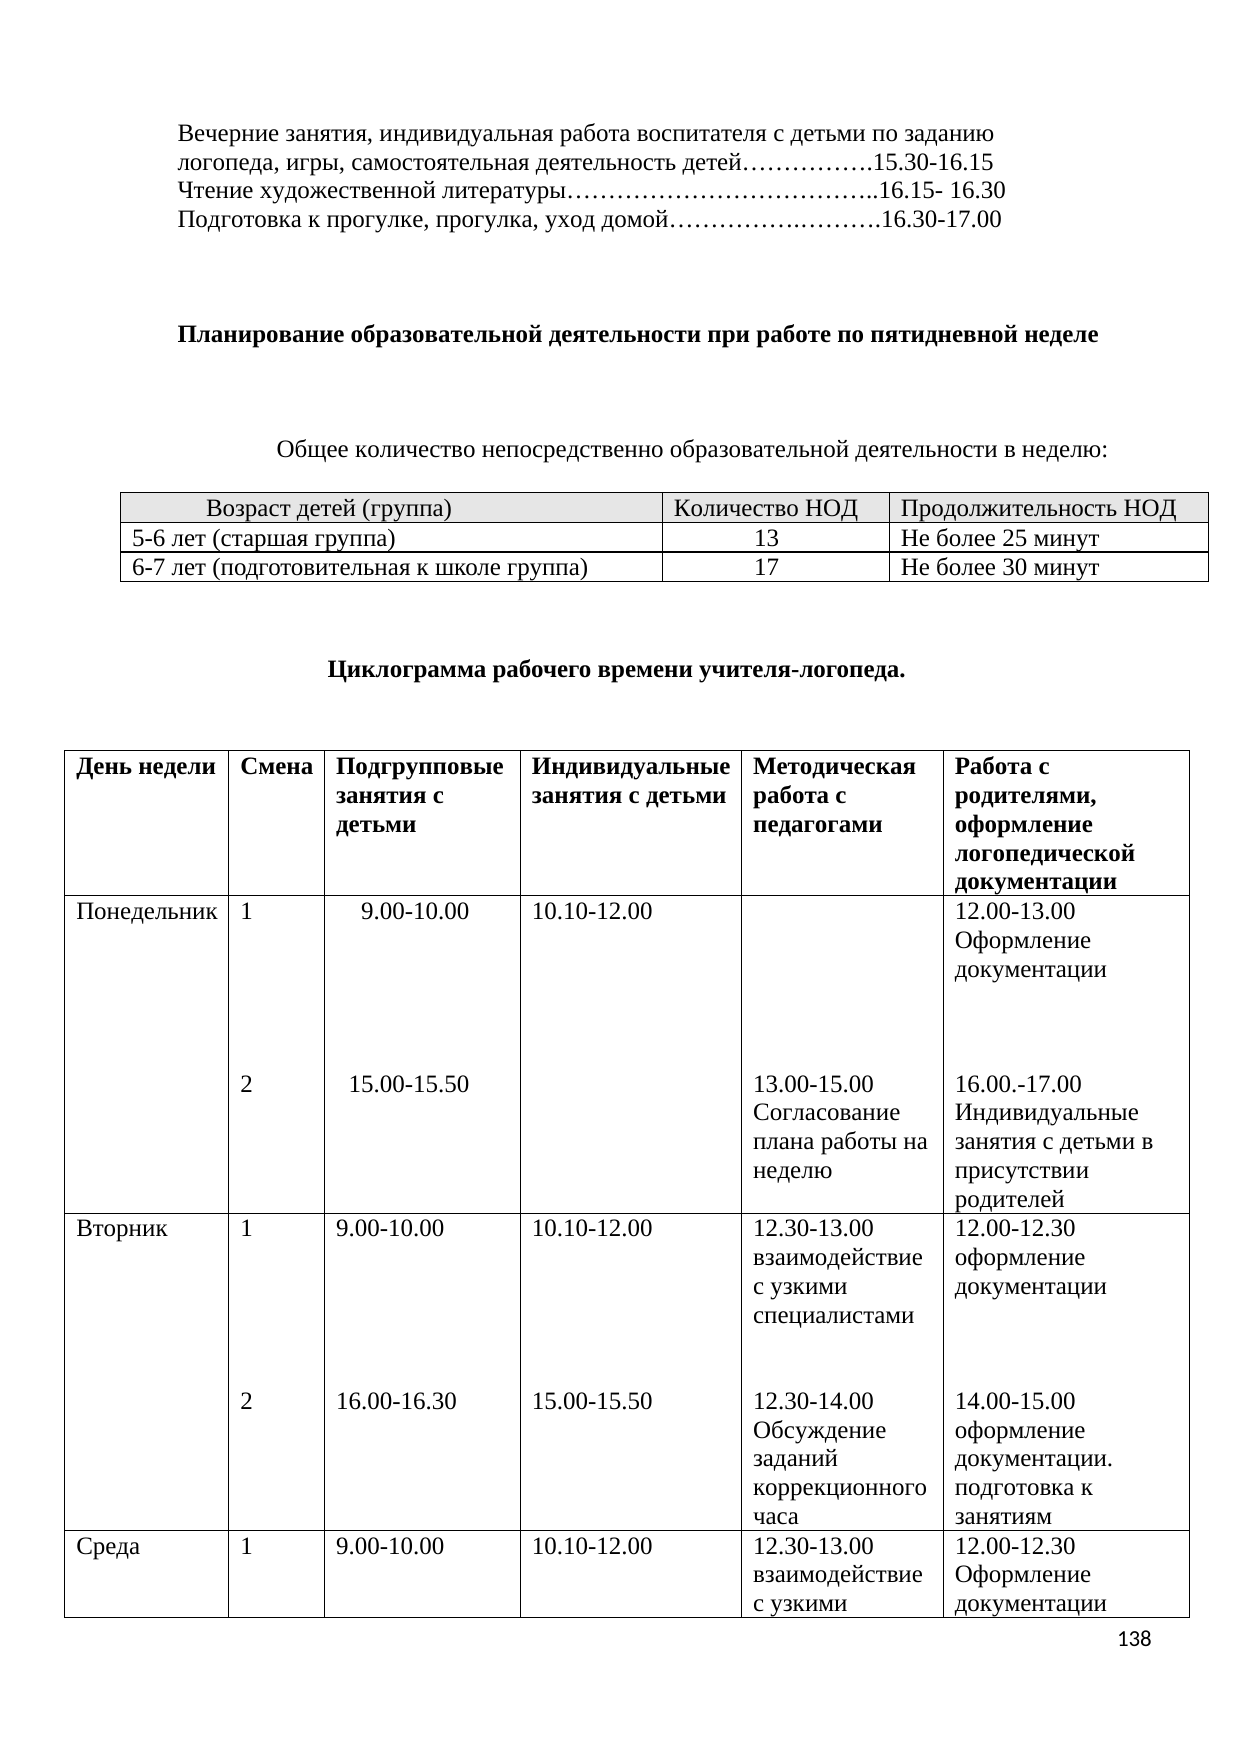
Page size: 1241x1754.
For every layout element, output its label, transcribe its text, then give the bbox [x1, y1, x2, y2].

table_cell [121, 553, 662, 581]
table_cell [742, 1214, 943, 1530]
text логопеда, игры, самостоятельная деятельность детей…………….15.30-16.15 [177, 147, 1152, 176]
text Циклограмма рабочего времени учителя-логопеда. [177, 654, 1152, 683]
text Планирование образовательной деятельности при работе по пятидневной неделе [177, 319, 1152, 348]
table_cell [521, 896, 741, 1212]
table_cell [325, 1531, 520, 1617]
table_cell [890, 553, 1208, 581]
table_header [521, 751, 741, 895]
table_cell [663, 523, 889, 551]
text Общее количество непосредственно образовательной деятельности в неделю: [177, 434, 1152, 463]
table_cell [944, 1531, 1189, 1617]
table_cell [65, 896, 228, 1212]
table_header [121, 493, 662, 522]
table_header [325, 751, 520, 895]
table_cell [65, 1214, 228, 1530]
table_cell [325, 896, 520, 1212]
text Вечерние занятия, индивидуальная работа воспитателя с детьми по заданию [177, 118, 1152, 147]
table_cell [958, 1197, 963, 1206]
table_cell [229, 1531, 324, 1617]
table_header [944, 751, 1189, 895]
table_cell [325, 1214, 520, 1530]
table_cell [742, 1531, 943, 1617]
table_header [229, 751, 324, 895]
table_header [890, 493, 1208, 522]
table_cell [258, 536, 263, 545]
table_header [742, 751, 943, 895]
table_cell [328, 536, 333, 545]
text Чтение художественной литературы………………………………..16.15- 16.30 [177, 176, 1152, 204]
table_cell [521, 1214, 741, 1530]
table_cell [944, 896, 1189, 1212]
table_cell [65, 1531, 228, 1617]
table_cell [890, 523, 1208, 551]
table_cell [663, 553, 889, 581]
text Подготовка к прогулке, прогулка, уход домой…………….……….16.30-17.00 [177, 204, 1152, 233]
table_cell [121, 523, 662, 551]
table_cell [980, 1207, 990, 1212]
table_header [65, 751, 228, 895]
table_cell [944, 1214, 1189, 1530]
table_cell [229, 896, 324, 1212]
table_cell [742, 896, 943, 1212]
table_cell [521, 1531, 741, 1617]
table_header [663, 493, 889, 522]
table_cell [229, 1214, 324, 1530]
